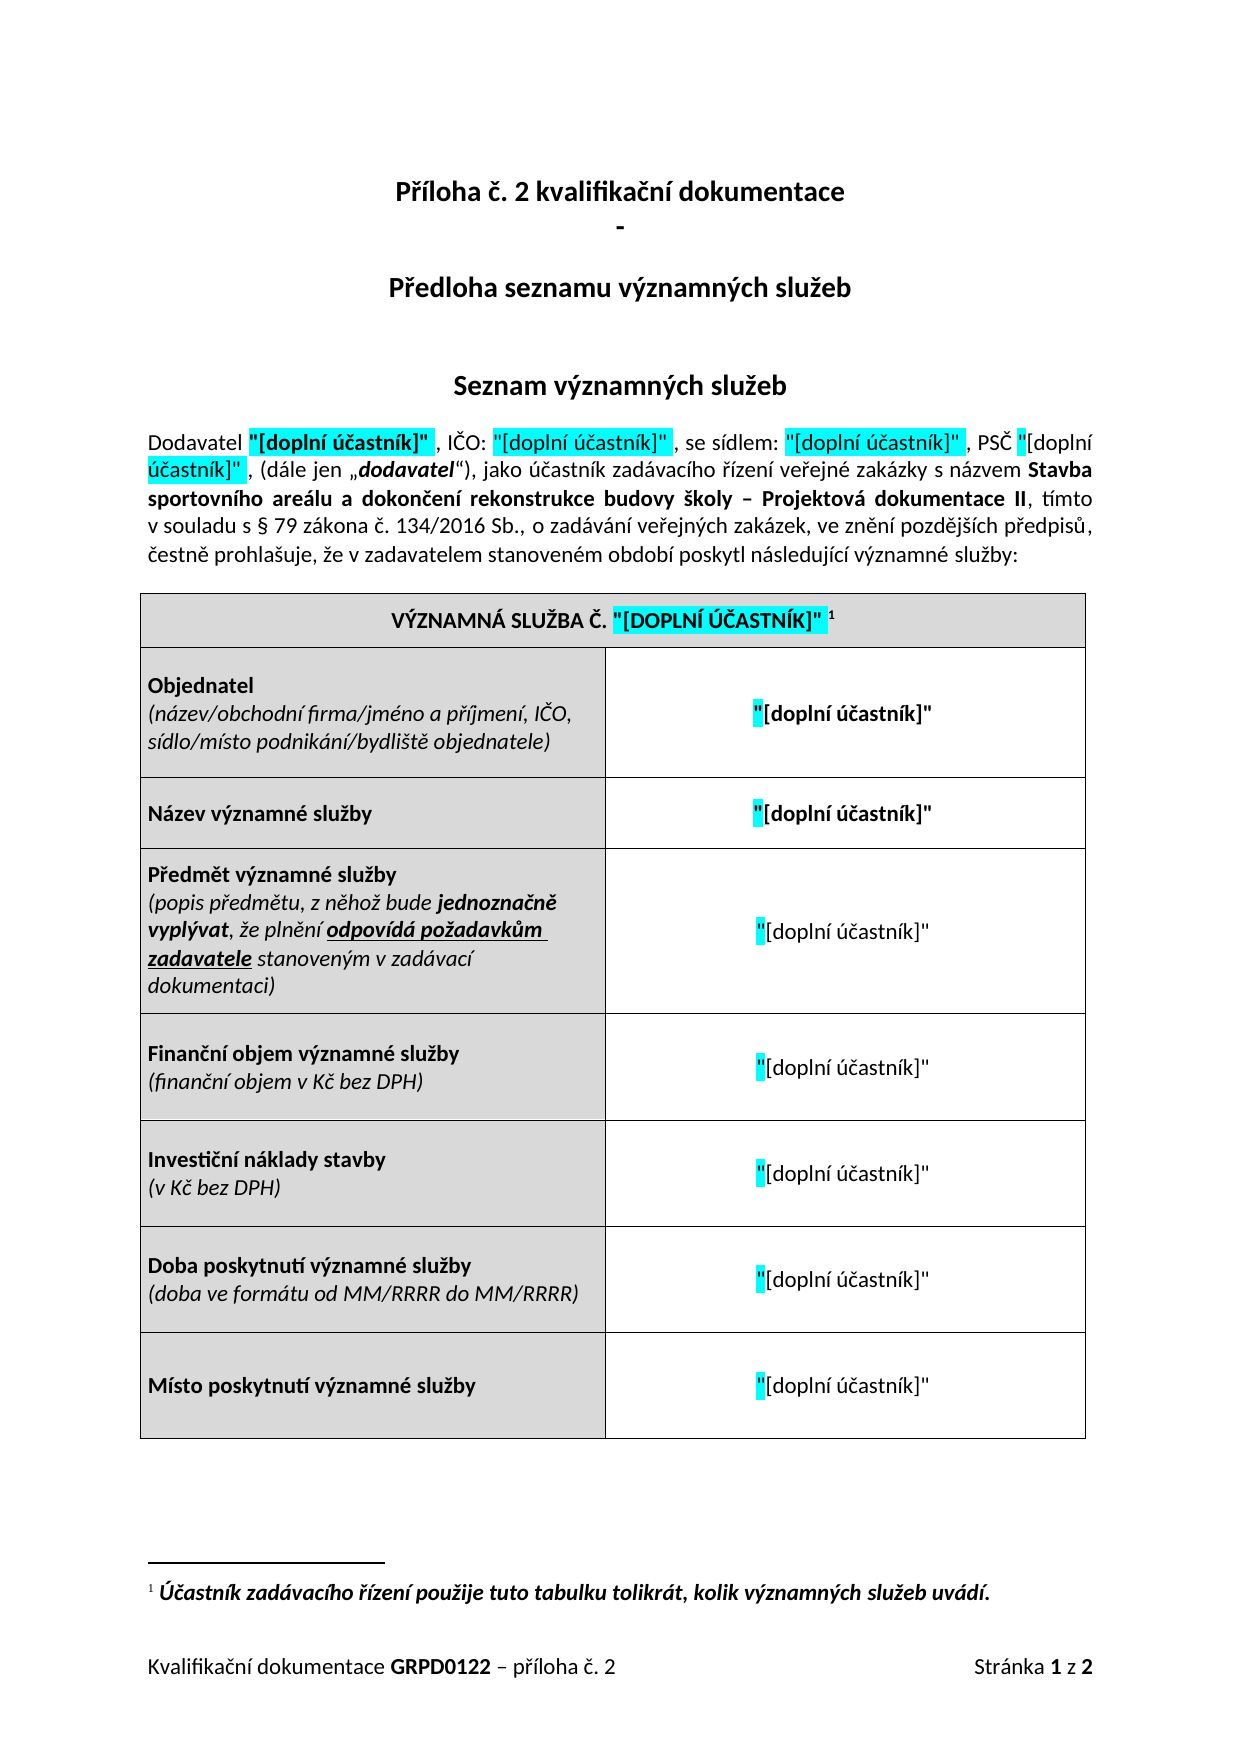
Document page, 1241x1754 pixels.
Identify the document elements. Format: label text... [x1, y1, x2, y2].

table_header Významná č. [141, 594, 1085, 647]
table_cell [606, 1014, 1085, 1119]
text Předloha seznamu významných [148, 269, 1093, 304]
table_cell Předmět významné (popis předmětu, z něhož bude jednoznačně vyplývat, že plnění odpovídá požadavkům zadavatele stanoveným v zadávací dokumentaci) [141, 849, 605, 1013]
table_cell [606, 849, 1085, 1013]
table_cell [606, 648, 1085, 777]
table_cell [606, 1227, 1085, 1332]
table_cell Investiční náklady stavby (v Kč bez DPH) [141, 1121, 605, 1226]
table_cell Objednatel (název/obchodní firma/jméno a příjmení, IČO, sídlo/místo podnikání/bydliště objednatele) [141, 648, 605, 777]
table_cell [606, 778, 1085, 848]
text Dodavatel , IČO: , se sídlem: , PSČ , (dále jen „dodavatel“), jako účastník zadávacího řízení veřejné zakázky s názvem Stavba sportovního areálu a dokončení rekonstrukce budovy školy – Projektová dokumentace II, tímto v souladu s § 79 zákona č. 134/2016 Sb., o zadávání veřejných zakázek, ve znění pozdějších předpisů, čestně prohlašuje, že v zadavatelem stanoveném období poskytl následující významné : [148, 428, 1093, 568]
table_cell Místo poskytnutí významné [141, 1333, 605, 1438]
text Seznam významných [148, 367, 1093, 403]
text Příloha č. 2 kvalifikační dokumentace [148, 173, 1093, 208]
table_cell Doba poskytnutí významné (doba ve formátu od MM/RRRR do MM/RRRR) [141, 1227, 605, 1332]
table_cell Název významné [141, 778, 605, 848]
table_cell Finanční objem významné (finanční objem v Kč bez DPH) [141, 1014, 605, 1119]
text - [148, 208, 1093, 244]
table_cell [606, 1121, 1085, 1226]
table_cell [606, 1333, 1085, 1438]
